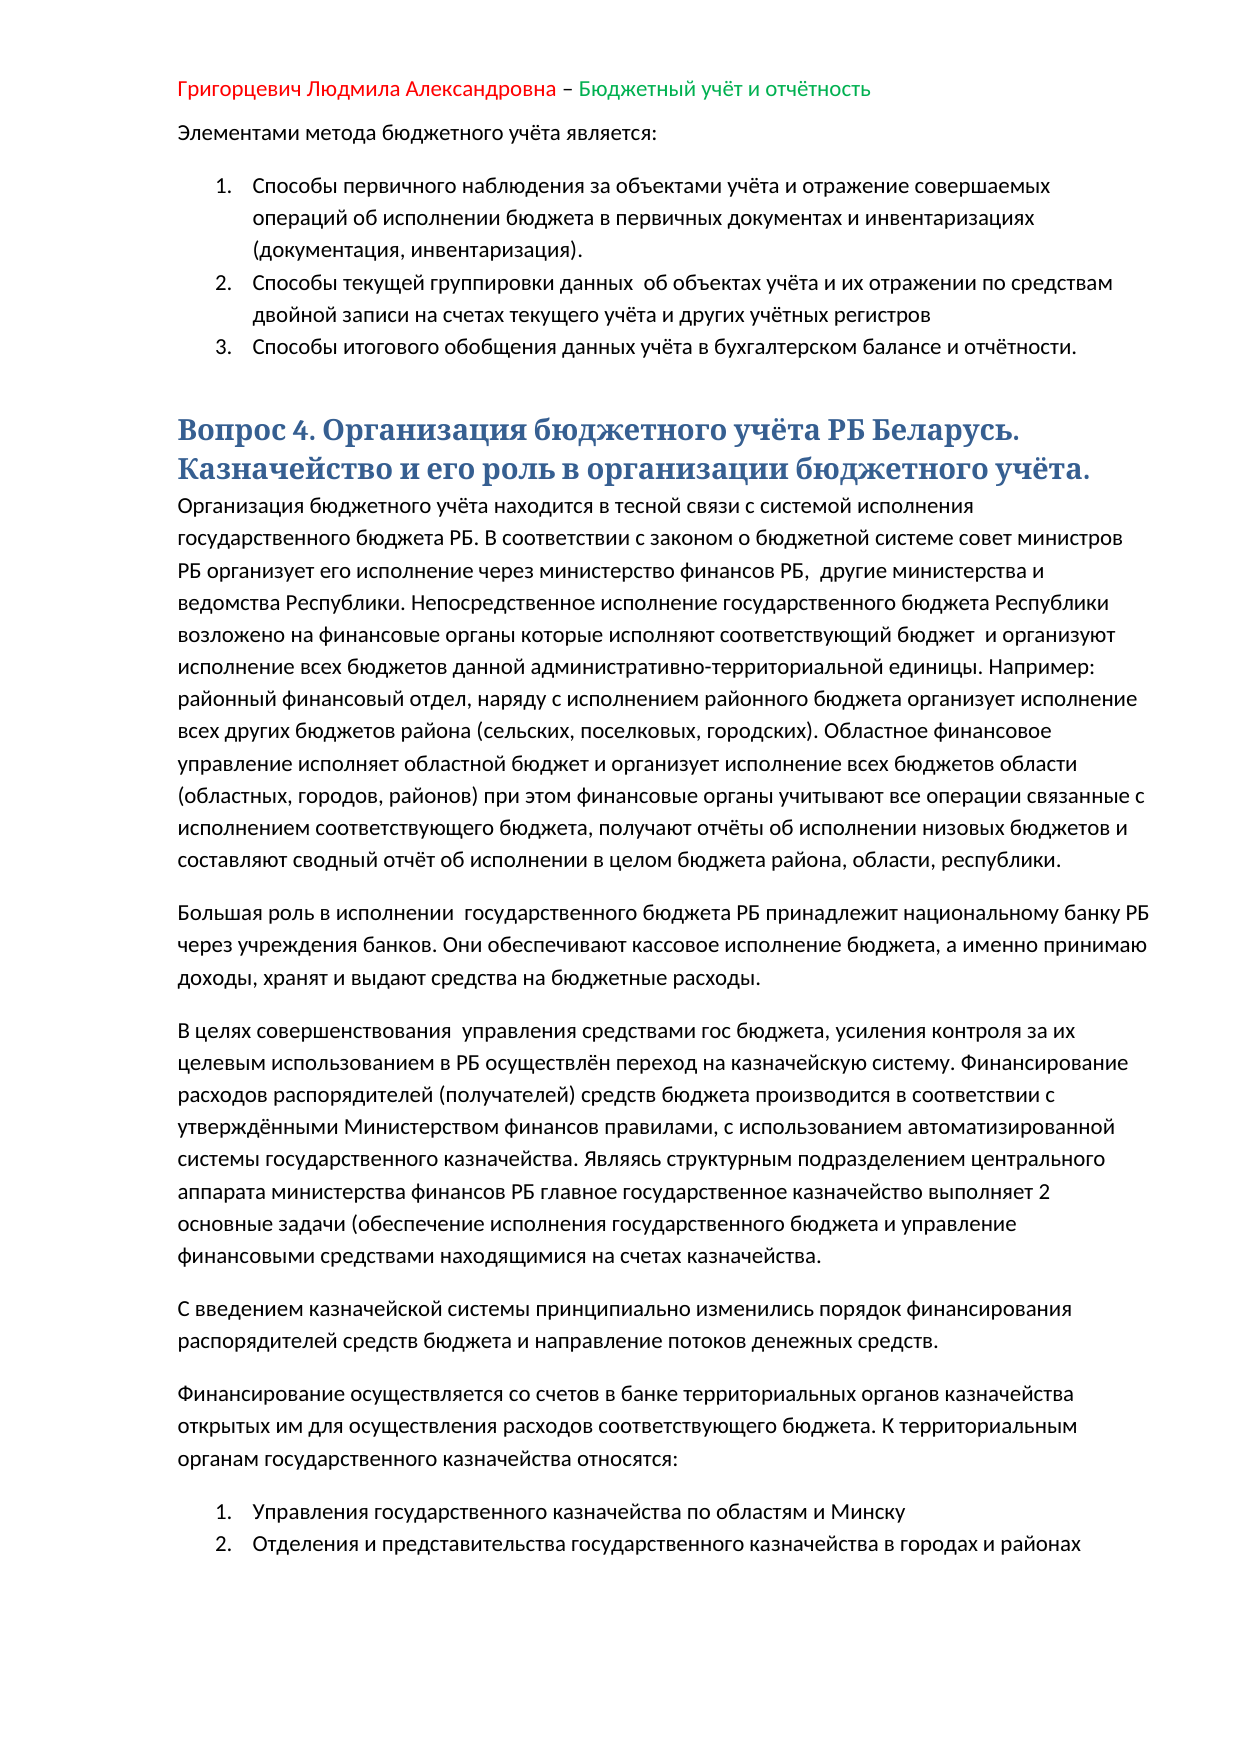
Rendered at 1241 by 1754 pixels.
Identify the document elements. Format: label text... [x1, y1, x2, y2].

text Финансирование осуществляется со счетов в банке территориальных органов казначейства открытых им для осуществления расходов соответствующего бюджета. К территориальным органам государственного казначейства относятся: [177, 1379, 1152, 1472]
text Организация бюджетного учёта находится в тесной связи с системой исполнения государственного бюджета РБ. В соответствии с законом о бюджетной системе совет министров РБ организует его исполнение через министерство финансов РБ, другие министерства и ведомства Республики. Непосредственное исполнение государственного бюджета Республики возложено на финансовые органы которые исполняют соответствующий бюджет и организуют исполнение всех бюджетов данной административно-территориальной единицы. Например: районный финансовый отдел, наряду с исполнением районного бюджета организует исполнение всех других бюджетов района (сельских, поселковых, городских). Областное финансовое управление исполняет областной бюджет и организует исполнение всех бюджетов области (областных, городов, районов) при этом финансовые органы учитывают все операции связанные с исполнением соответствующего бюджета, получают отчёты об исполнении низовых бюджетов и составляют сводный отчёт об исполнении в целом бюджета района, области, республики. [177, 491, 1152, 873]
subtitle Вопрос 4. Организация бюджетного учёта РБ Беларусь. Казначейство и его роль в организации бюджетного учёта. [177, 414, 1152, 486]
list Способы первичного наблюдения за объектами учёта и отражение совершаемых операций об исполнении бюджета в первичных документах и инвентаризациях (документация, инвентаризация). [215, 171, 1152, 263]
text С введением казначейской системы принципиально изменились порядок финансирования распорядителей средств бюджета и направление потоков денежных средств. [177, 1294, 1152, 1354]
text Большая роль в исполнении государственного бюджета РБ принадлежит национальному банку РБ через учреждения банков. Они обеспечивают кассовое исполнение бюджета, а именно принимаю доходы, хранят и выдают средства на бюджетные расходы. [177, 898, 1152, 991]
text Элементами метода бюджетного учёта является: [177, 118, 1152, 146]
list Отделения и представительства государственного казначейства в городах и районах [215, 1529, 1152, 1557]
list Способы итогового обобщения данных учёта в бухгалтерском балансе и отчётности. [215, 332, 1152, 360]
text В целях совершенствования управления средствами гос бюджета, усиления контроля за их целевым использованием в РБ осуществлён переход на казначейскую систему. Финансирование расходов распорядителей (получателей) средств бюджета производится в соответствии с утверждёнными Министерством финансов правилами, с использованием автоматизированной системы государственного казначейства. Являясь структурным подразделением центрального аппарата министерства финансов РБ главное государственное казначейство выполняет 2 основные задачи (обеспечение исполнения государственного бюджета и управление финансовыми средствами находящимися на счетах казначейства. [177, 1016, 1152, 1269]
list Управления государственного казначейства по областям и Минску [215, 1497, 1152, 1525]
list Способы текущей группировки данных об объектах учёта и их отражении по средствам двойной записи на счетах текущего учёта и других учётных регистров [215, 268, 1152, 328]
